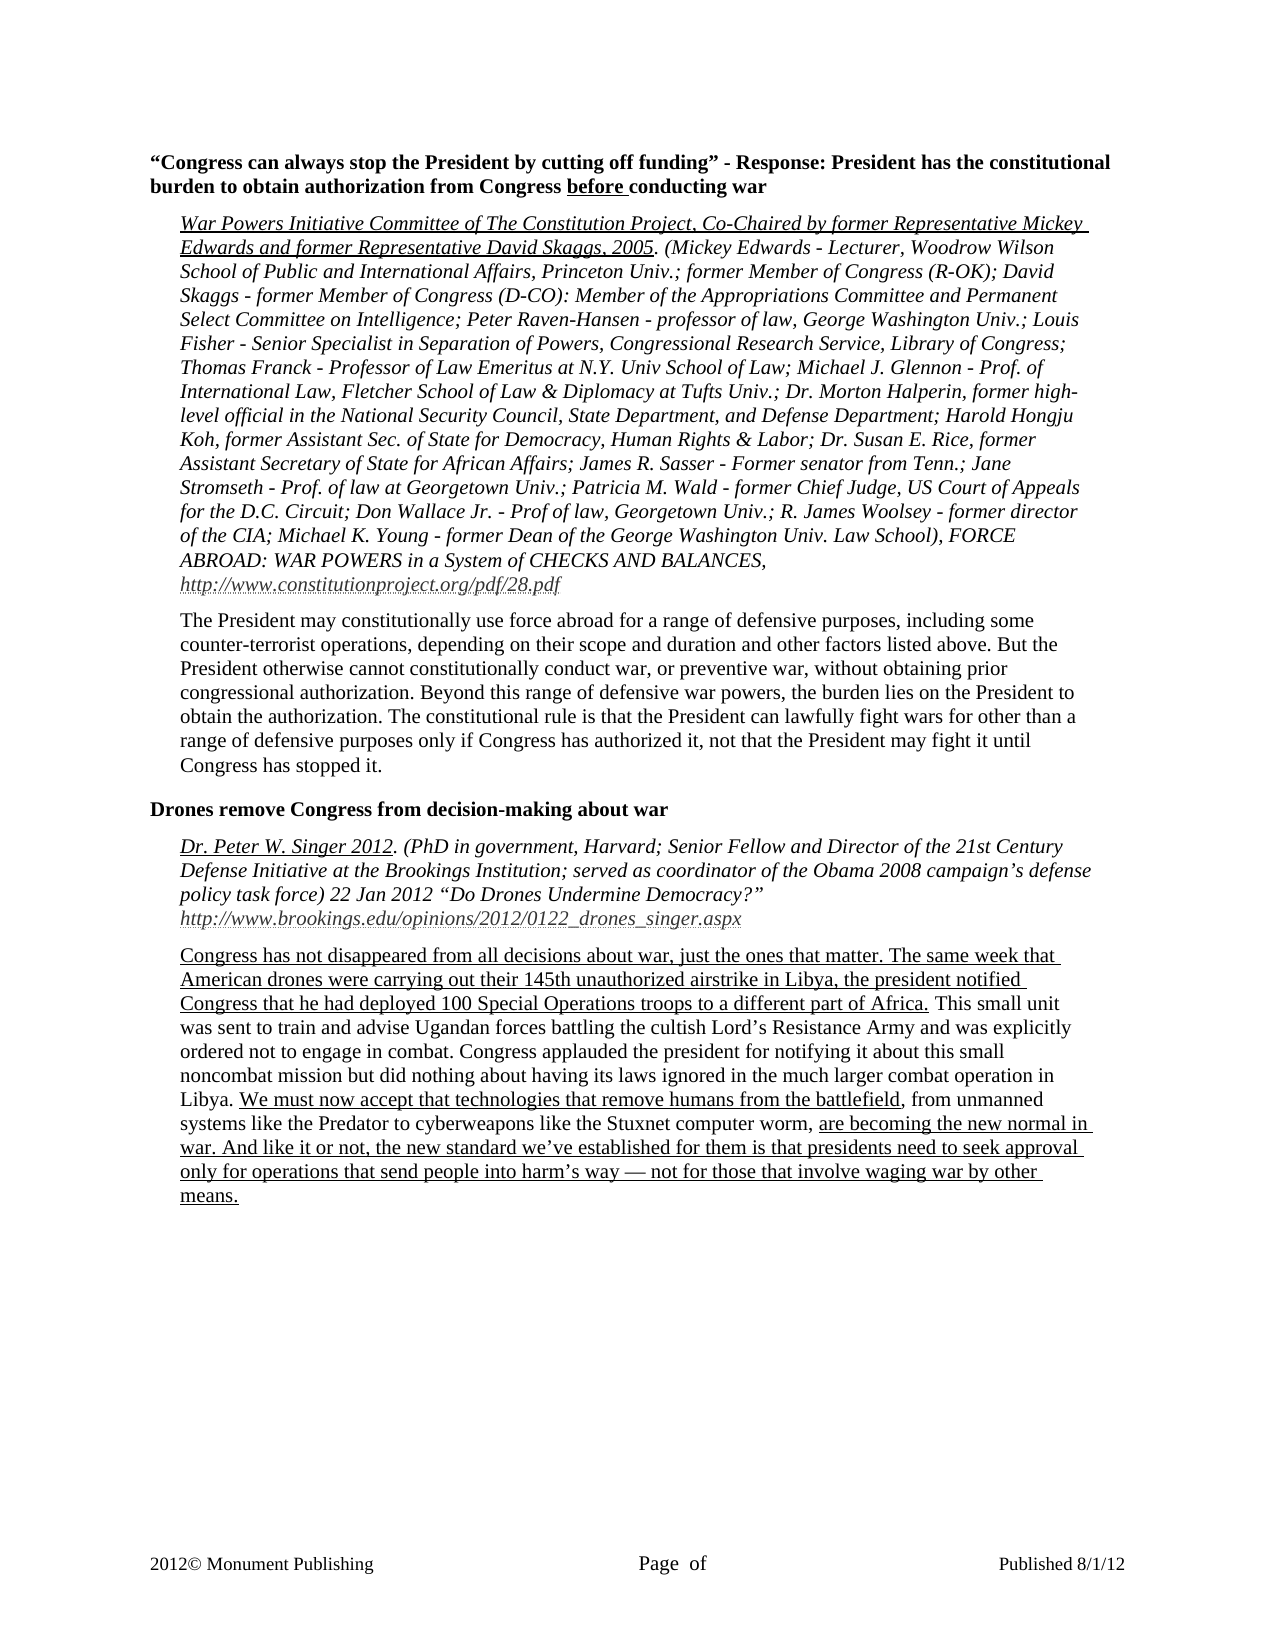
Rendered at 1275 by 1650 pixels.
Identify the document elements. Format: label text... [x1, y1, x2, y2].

text Congress has not disappeared from all decisions about war, just the ones that matter. The same week that American drones were carrying out their 145th unauthorized airstrike in Libya, the president notified Congress that he had deployed 100 Special Operations troops to a different part of Africa. This small unit was sent to train and advise Ugandan forces battling the cultish Lord’s Resistance Army and was explicitly ordered not to engage in combat. Congress applauded the president for notifying it about this small noncombat mission but did nothing about having its laws ignored in the much larger combat operation in Libya. We must now accept that technologies that remove humans from the battlefield, from unmanned systems like the Predator to cyberweapons like the Stuxnet computer worm, are becoming the new normal in war. And like it or not, the new standard we’ve established for them is that presidents need to seek approval only for operations that send people into harm’s way — not for those that involve waging war by other means. [180, 943, 1095, 1207]
text Drones remove Congress from decision-making about war [150, 797, 1125, 821]
text Dr. Peter W. Singer 2012. (PhD in government, Harvard; Senior Fellow and Director of the 21st Century Defense Initiative at the Brookings Institution; served as coordinator of the Obama 2008 campaign’s defense policy task force) 22 Jan 2012 “Do Drones Undermine Democracy?” http://www.brookings.edu/opinions/2012/0122_drones_singer.aspx [180, 834, 1095, 930]
text “Congress can always stop the President by cutting off funding” - Response: President has the constitutional burden to obtain authorization from Congress before conducting war [150, 150, 1125, 198]
text The President may constitutionally use force abroad for a range of defensive purposes, including some counter-terrorist operations, depending on their scope and duration and other factors listed above. But the President otherwise cannot constitutionally conduct war, or preventive war, without obtaining prior congressional authorization. Beyond this range of defensive war powers, the burden lies on the President to obtain the authorization. The constitutional rule is that the President can lawfully fight wars for other than a range of defensive purposes only if Congress has authorized it, not that the President may fight it until Congress has stopped it. [180, 608, 1095, 777]
